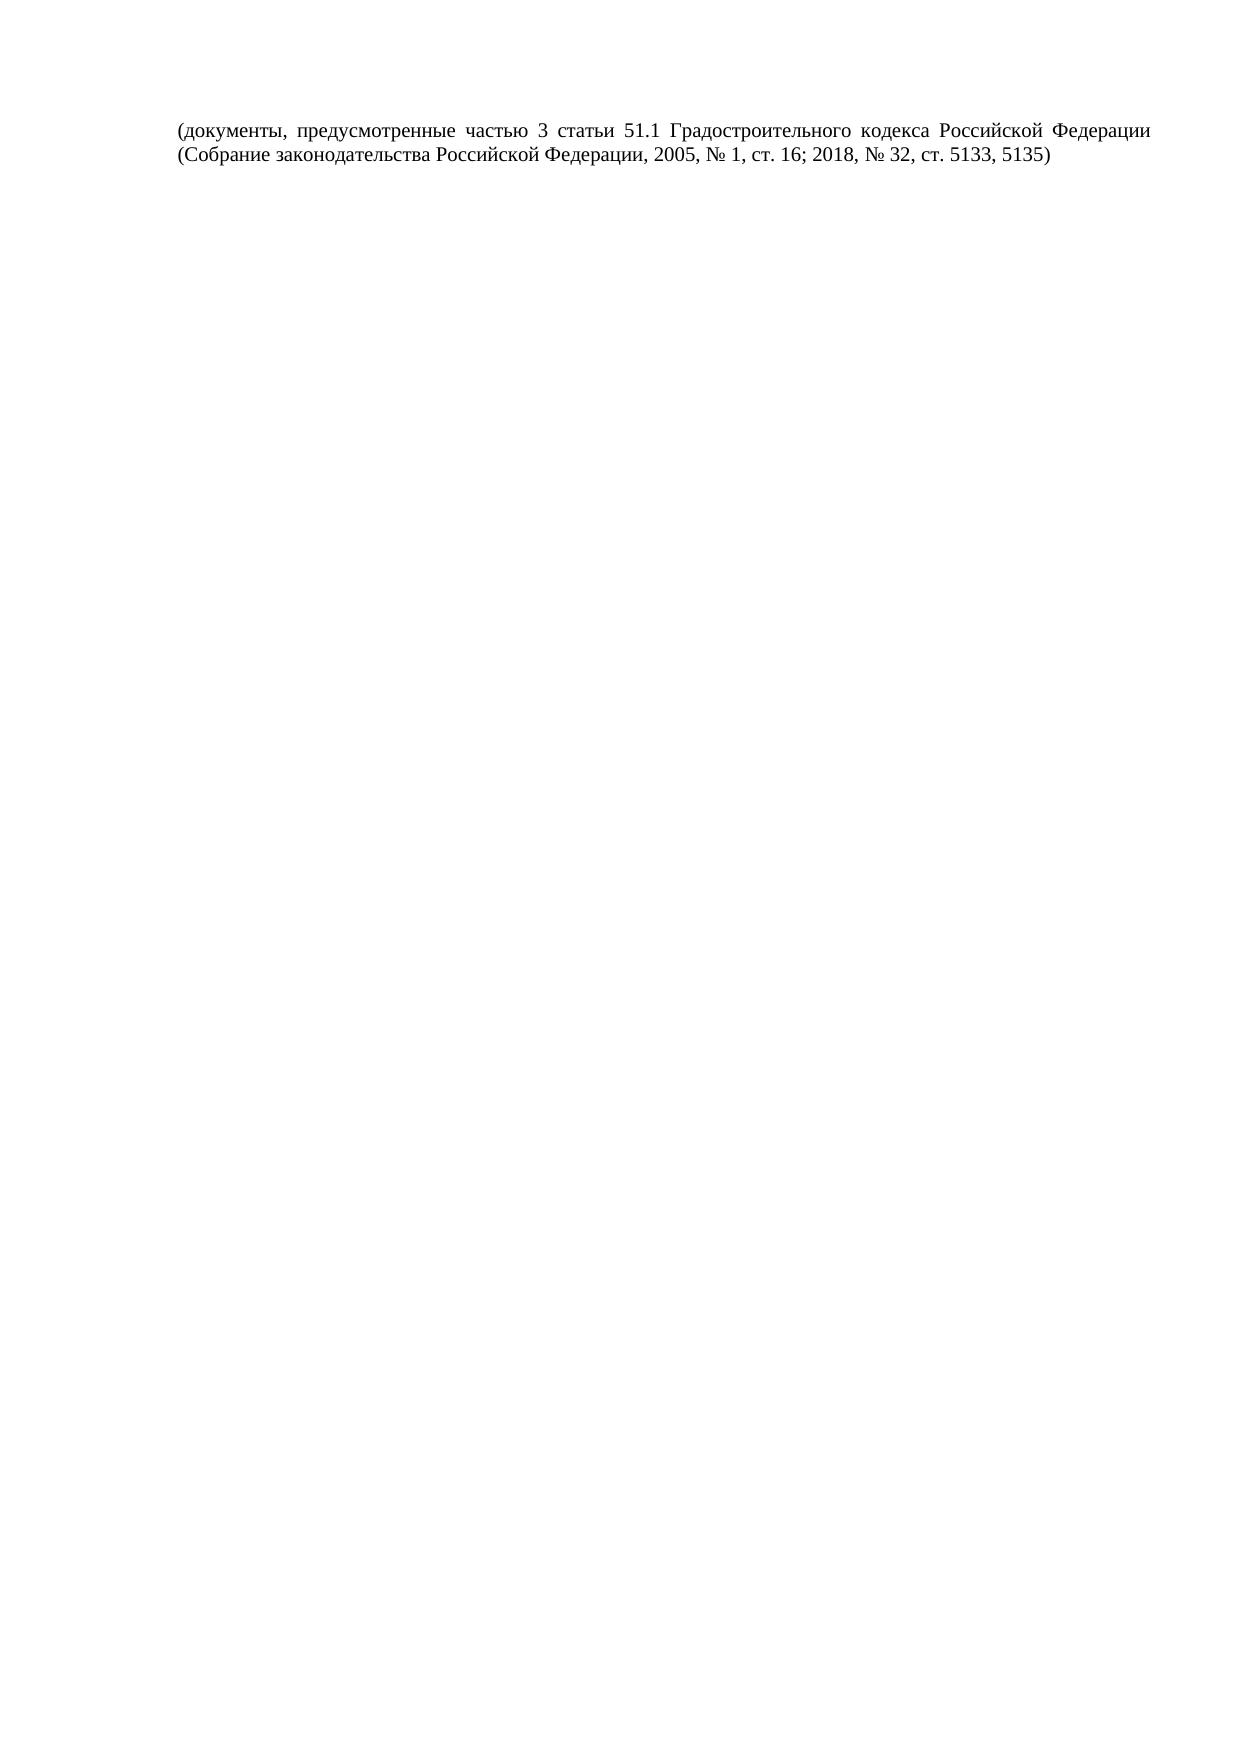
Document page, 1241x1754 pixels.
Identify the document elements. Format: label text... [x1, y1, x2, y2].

text (документы, предусмотренные частью 3 статьи 51.1 Градостроительного кодекса Российской Федерации (Собрание законодательства Российской Федерации, 2005, № 1, ст. 16; 2018, № 32, ст. 5133, 5135) [177, 118, 1152, 166]
